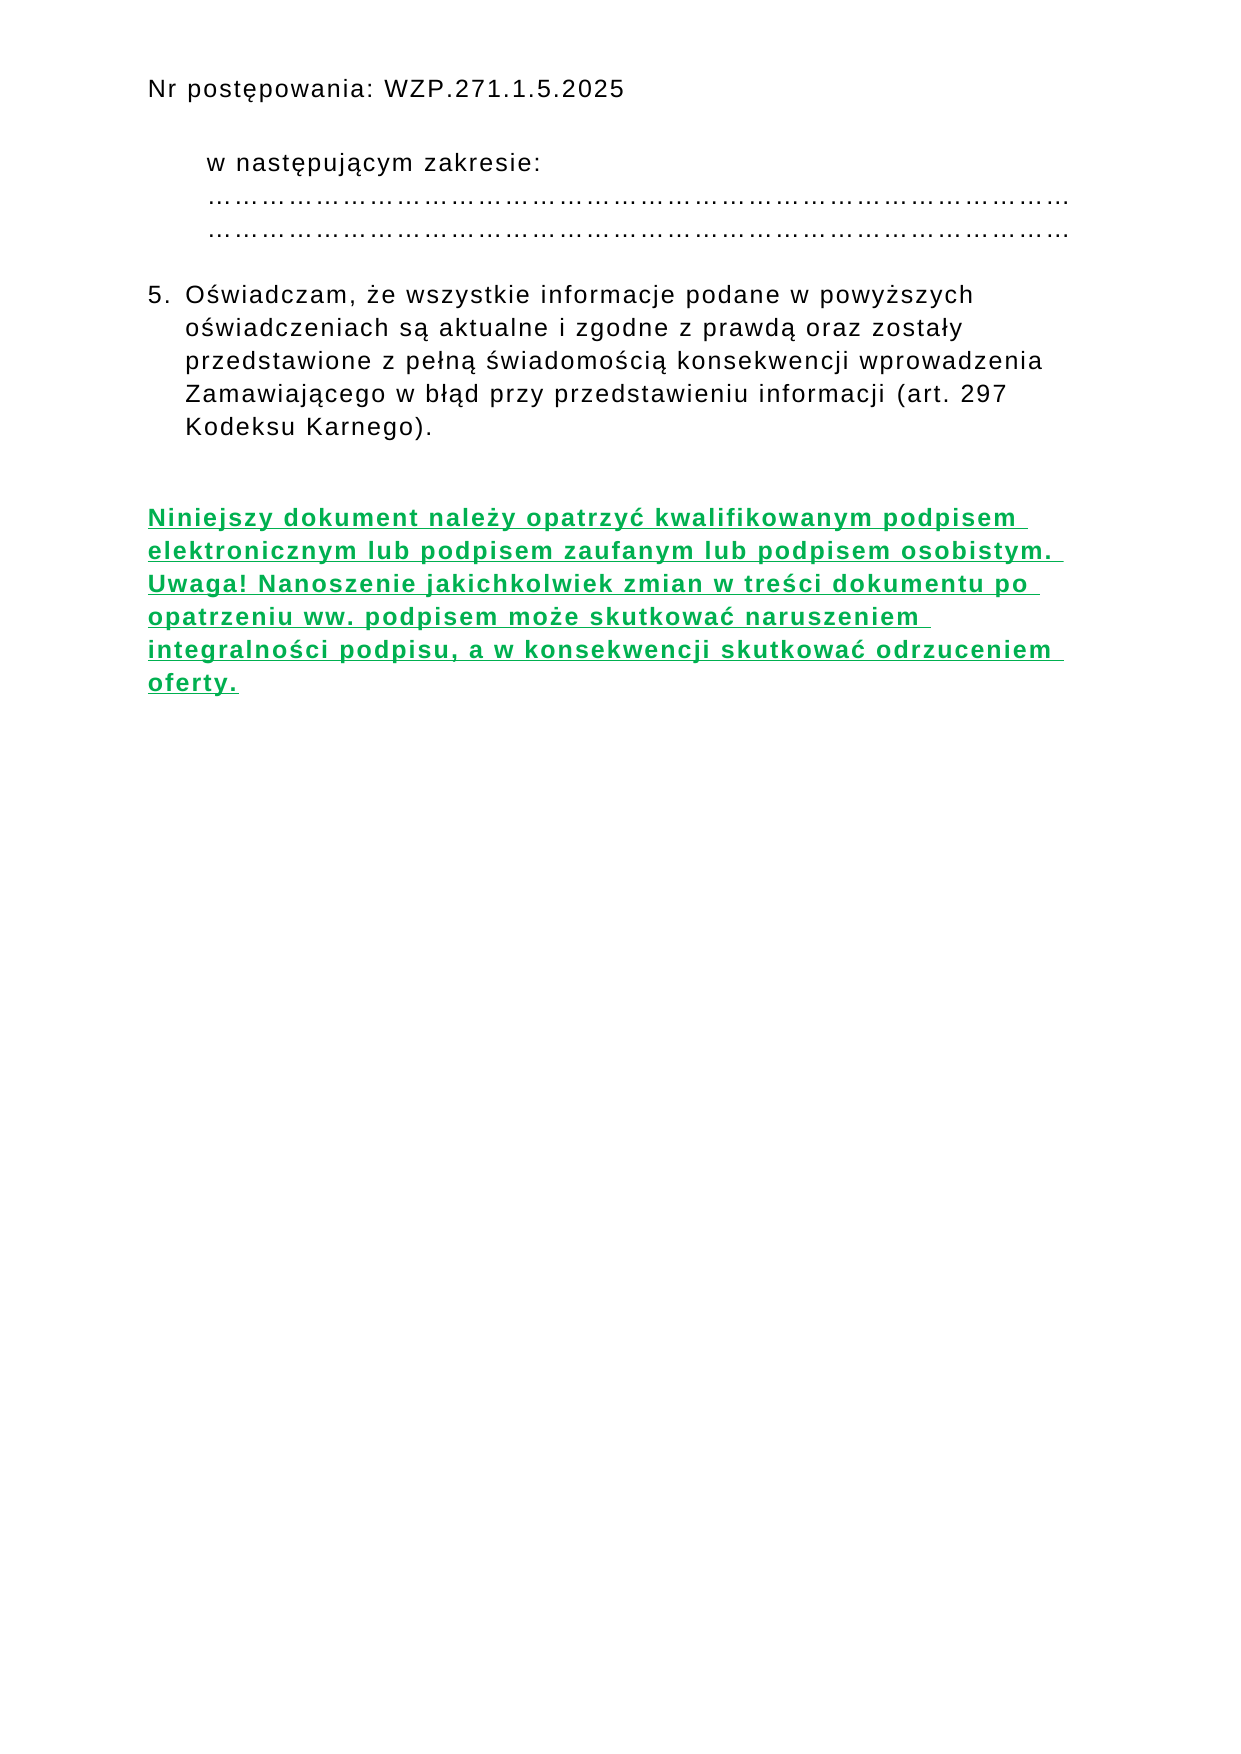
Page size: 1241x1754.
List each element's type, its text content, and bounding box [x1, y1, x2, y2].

text Niniejszy dokument należy opatrzyć kwalifikowanym podpisem elektronicznym lub podpisem zaufanym lub podpisem osobistym. Uwaga! Nanoszenie jakichkolwiek zmian w treści dokumentu po opatrzeniu ww. podpisem może skutkować naruszeniem integralności podpisu, a w konsekwencji skutkować odrzuceniem oferty. [148, 503, 1093, 697]
list Oświadczam, że wszystkie informacje podane w powyższych oświadczeniach są aktualne i zgodne z prawdą oraz zostały przedstawione z pełną świadomością konsekwencji wprowadzenia Zamawiającego w błąd przy przedstawieniu informacji (art. 297 Kodeksu Karnego). [148, 280, 1093, 441]
text w następującym zakresie: ………………………………………………………………………………………………………………………………………………………………………… [207, 148, 1093, 242]
